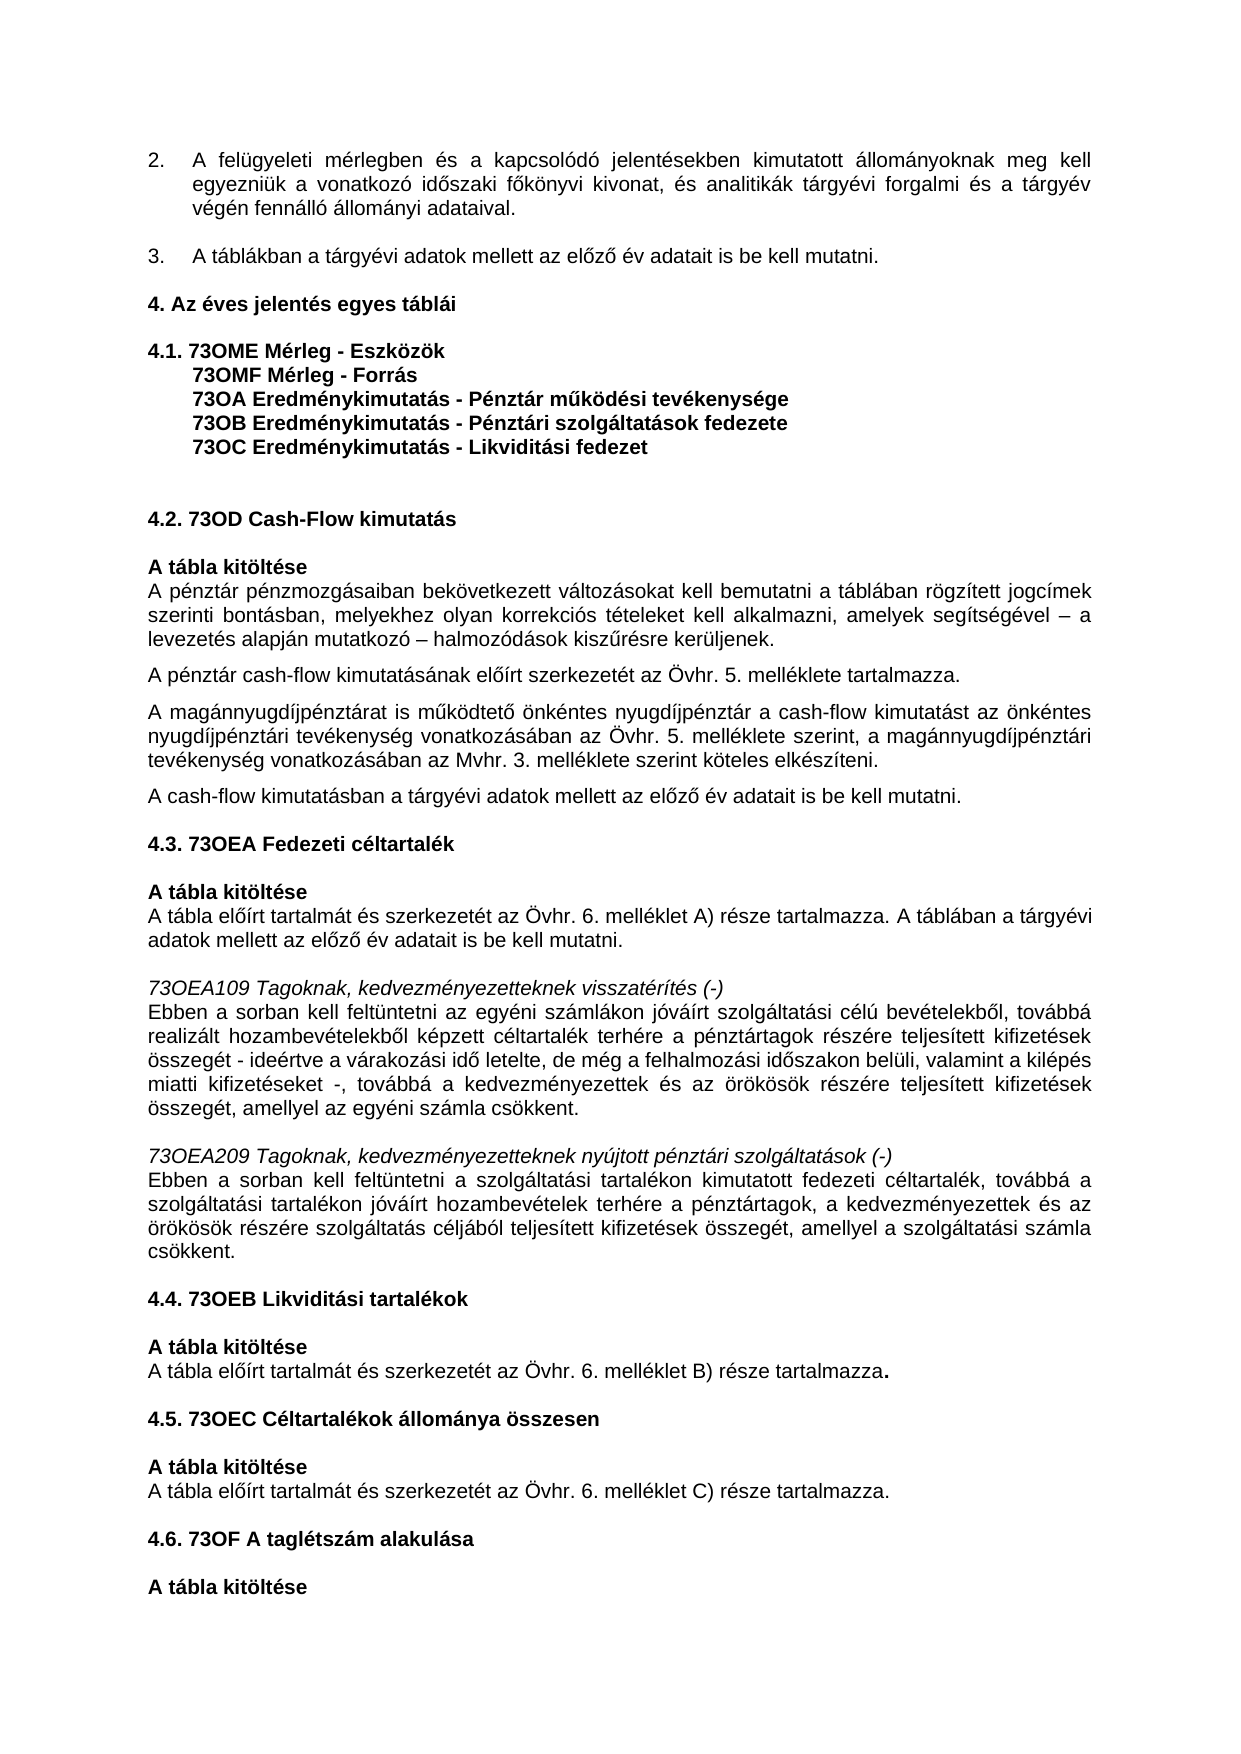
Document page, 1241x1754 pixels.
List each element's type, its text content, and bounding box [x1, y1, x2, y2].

text 4.4. 73OEB Likviditási tartalékok [148, 1287, 1093, 1311]
text A pénztár cash-flow kimutatásának előírt szerkezetét az Övhr. 5. melléklete tartalmazza. [148, 663, 1093, 687]
text 4.3. 73OEA Fedezeti céltartalék [148, 832, 1093, 856]
text A tábla előírt tartalmát és szerkezetét az Övhr. 6. melléklet B) része tartalmazza. [148, 1359, 1093, 1383]
text A tábla kitöltése [148, 1455, 1093, 1479]
text 4.1. 73OME Mérleg - Eszközök [148, 339, 1093, 363]
text A tábla előírt tartalmát és szerkezetét az Övhr. 6. melléklet C) része tartalmazza. [148, 1479, 1093, 1503]
text 73OEA209 Tagoknak, kedvezményezetteknek nyújtott pénztári szolgáltatások (-) [148, 1143, 1093, 1167]
text 4.6. 73OF A taglétszám alakulása [148, 1527, 1093, 1551]
text A cash-flow kimutatásban a tárgyévi adatok mellett az előző év adatait is be kell mutatni. [148, 784, 1093, 808]
text Ebben a sorban kell feltüntetni az egyéni számlákon jóváírt szolgáltatási célú bevételekből, továbbá realizált hozambevételekből képzett céltartalék terhére a pénztártagok részére teljesített kifizetések összegét - ideértve a várakozási idő letelte, de még a felhalmozási időszakon belüli, valamint a kilépés miatti kifizetéseket -, továbbá a kedvezményezettek és az örökösök részére teljesített kifizetések összegét, amellyel az egyéni számla csökkent. [148, 1000, 1093, 1119]
text A tábla kitöltése [148, 1575, 1093, 1599]
text 73OEA109 Tagoknak, kedvezményezetteknek visszatérítés (-) [148, 976, 1093, 1000]
text A tábla kitöltése [148, 880, 1093, 904]
text A tábla előírt tartalmát és szerkezetét az Övhr. 6. melléklet A) része tartalmazza. A táblában a tárgyévi adatok mellett az előző év adatait is be kell mutatni. [148, 904, 1093, 952]
text 73OMF Mérleg - Forrás [192, 363, 1093, 387]
text A magánnyugdíjpénztárat is működtető önkéntes nyugdíjpénztár a cash-flow kimutatást az önkéntes nyugdíjpénztári tevékenység vonatkozásában az Övhr. 5. melléklete szerint, a magánnyugdíjpénztári tevékenység vonatkozásában az Mvhr. 3. melléklete szerint köteles elkészíteni. [148, 700, 1093, 772]
text 4. Az éves jelentés egyes táblái [148, 291, 1093, 315]
text 4.2. 73OD Cash-Flow kimutatás [148, 507, 1093, 531]
text A pénztár pénzmozgásaiban bekövetkezett változásokat kell bemutatni a táblában rögzített jogcímek szerinti bontásban, melyekhez olyan korrekciós tételeket kell alkalmazni, amelyek segítségével – a levezetés alapján mutatkozó – halmozódások kiszűrésre kerüljenek. [148, 579, 1093, 651]
text 73OB Eredménykimutatás - Pénztári szolgáltatások fedezete [192, 411, 1093, 435]
list A táblákban a tárgyévi adatok mellett az előző év adatait is be kell mutatni. [148, 243, 1093, 267]
text 73OA Eredménykimutatás - Pénztár működési tevékenysége [192, 387, 1093, 411]
text 73OC Eredménykimutatás - Likviditási fedezet [192, 435, 1093, 459]
list A felügyeleti mérlegben és a kapcsolódó jelentésekben kimutatott állományoknak meg kell egyezniük a vonatkozó időszaki főkönyvi kivonat, és analitikák tárgyévi forgalmi és a tárgyév végén fennálló állományi adataival. [148, 148, 1093, 219]
text A tábla kitöltése [148, 1335, 1093, 1359]
text 4.5. 73OEC Céltartalékok állománya összesen [148, 1407, 1093, 1431]
text Ebben a sorban kell feltüntetni a szolgáltatási tartalékon kimutatott fedezeti céltartalék, továbbá a szolgáltatási tartalékon jóváírt hozambevételek terhére a pénztártagok, a kedvezményezettek és az örökösök részére szolgáltatás céljából teljesített kifizetések összegét, amellyel a szolgáltatási számla csökkent. [148, 1167, 1093, 1263]
text A tábla kitöltése [148, 555, 1093, 579]
